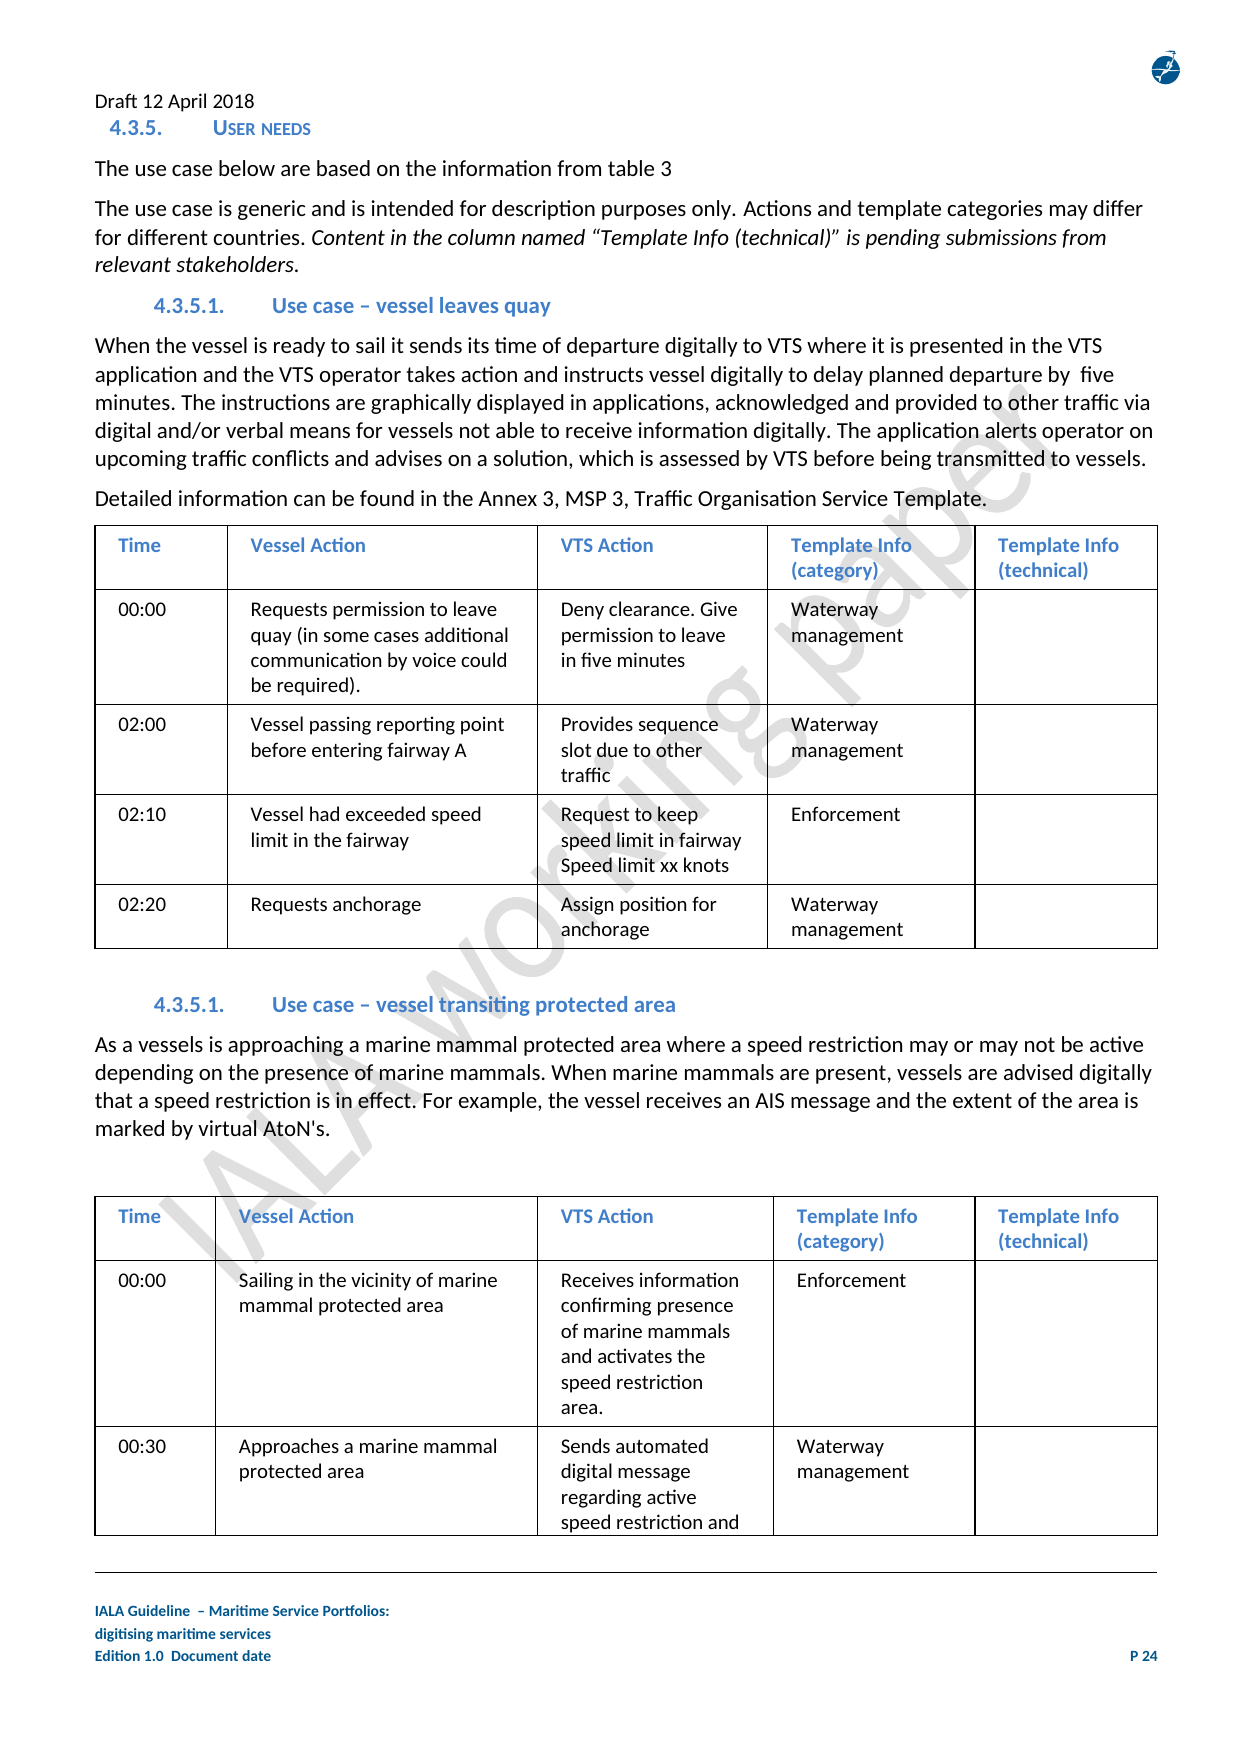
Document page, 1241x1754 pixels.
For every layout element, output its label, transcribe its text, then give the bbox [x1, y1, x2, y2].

table_cell [976, 1261, 1157, 1426]
subtitle Use case – vessel transiting protected area [154, 990, 1054, 1018]
table_header Template Info (category) [774, 1197, 974, 1260]
table_cell Enforcement [768, 795, 974, 884]
table_cell Provides sequence slot due to other traffic [538, 705, 767, 794]
subtitle Use case – vessel leaves quay [154, 291, 1157, 319]
table_cell Requests anchorage [228, 885, 537, 948]
table_cell [976, 590, 1157, 704]
table_cell Waterway management [774, 1427, 974, 1535]
picture [1120, 0, 1239, 119]
text Detailed information can be found in the Annex 3, MSP 3, Traffic Organisation Service Template. [94, 484, 1157, 512]
text The use case below are based on the information from table 3 [94, 154, 1157, 182]
table_cell Enforcement [774, 1261, 974, 1426]
table_header Time [96, 526, 227, 589]
table_cell 00:00 [96, 590, 227, 704]
table_header Template Info (category) [768, 526, 974, 589]
table_cell Vessel passing reporting point before entering fairway A [228, 705, 537, 794]
table_cell Waterway management [768, 885, 974, 948]
table_cell [976, 795, 1157, 884]
table_header Template Info (technical) [976, 526, 1157, 589]
table_header VTS Action [538, 526, 767, 589]
text When the vessel is ready to sail it sends its time of departure digitally to VTS where it is presented in the VTS application and the VTS operator takes action and instructs vessel digitally to delay planned departure by five minutes. The instructions are graphically displayed in applications, acknowledged and provided to other traffic via digital and/or verbal means for vessels not able to receive information digitally. The application alerts operator on upcoming traffic conflicts and advises on a solution, which is assessed by VTS before being transmitted to vessels. [94, 332, 1157, 472]
table_header Vessel Action [228, 526, 537, 589]
table_cell Deny clearance. Give permission to leave in five minutes [538, 590, 767, 704]
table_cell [216, 1427, 537, 1535]
table_cell Vessel had exceeded speed limit in the fairway [228, 795, 537, 884]
text As a vessels is approaching a marine mammal protected area where a speed restriction may or may not be active depending on the presence of marine mammals. When marine mammals are present, vessels are advised digitally that a speed restriction is in effect. For example, the vessel receives an AIS message and the extent of the area is marked by virtual AtoN's. [94, 1030, 1157, 1142]
table_cell Assign position for anchorage [538, 885, 767, 948]
table_cell Waterway management [768, 590, 974, 704]
table_cell 02:00 [96, 705, 227, 794]
table_cell 02:20 [96, 885, 227, 948]
table_cell Requests permission to leave quay (in some cases additional communication by voice could be required). [228, 590, 537, 704]
table_cell 00:30 [96, 1427, 215, 1535]
table_header Vessel Action [216, 1197, 537, 1260]
table_cell Request to keep speed limit in fairway Speed limit xx knots [538, 795, 767, 884]
table_header Template Info (technical) [976, 1197, 1157, 1260]
table_cell [976, 885, 1157, 948]
table_header VTS Action [538, 1197, 773, 1260]
table_cell [976, 705, 1157, 794]
table_cell 00:00 [96, 1261, 215, 1426]
table_cell [976, 1427, 1157, 1535]
table_cell Receives information confirming presence of marine mammals and activates the speed restriction area. [538, 1261, 773, 1426]
table_header Time [96, 1197, 215, 1260]
subtitle User needs [109, 113, 1157, 142]
text The use case is generic and is intended for description purposes only. Actions and template categories may differ for different countries. Content in the column named “Template Info (technical)” is pending submissions from relevant stakeholders. [94, 194, 1157, 279]
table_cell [538, 1427, 773, 1535]
table_cell Waterway management [768, 705, 974, 794]
table_cell Sailing in the vicinity of marine mammal protected area [216, 1261, 537, 1426]
table_cell 02:10 [96, 795, 227, 884]
